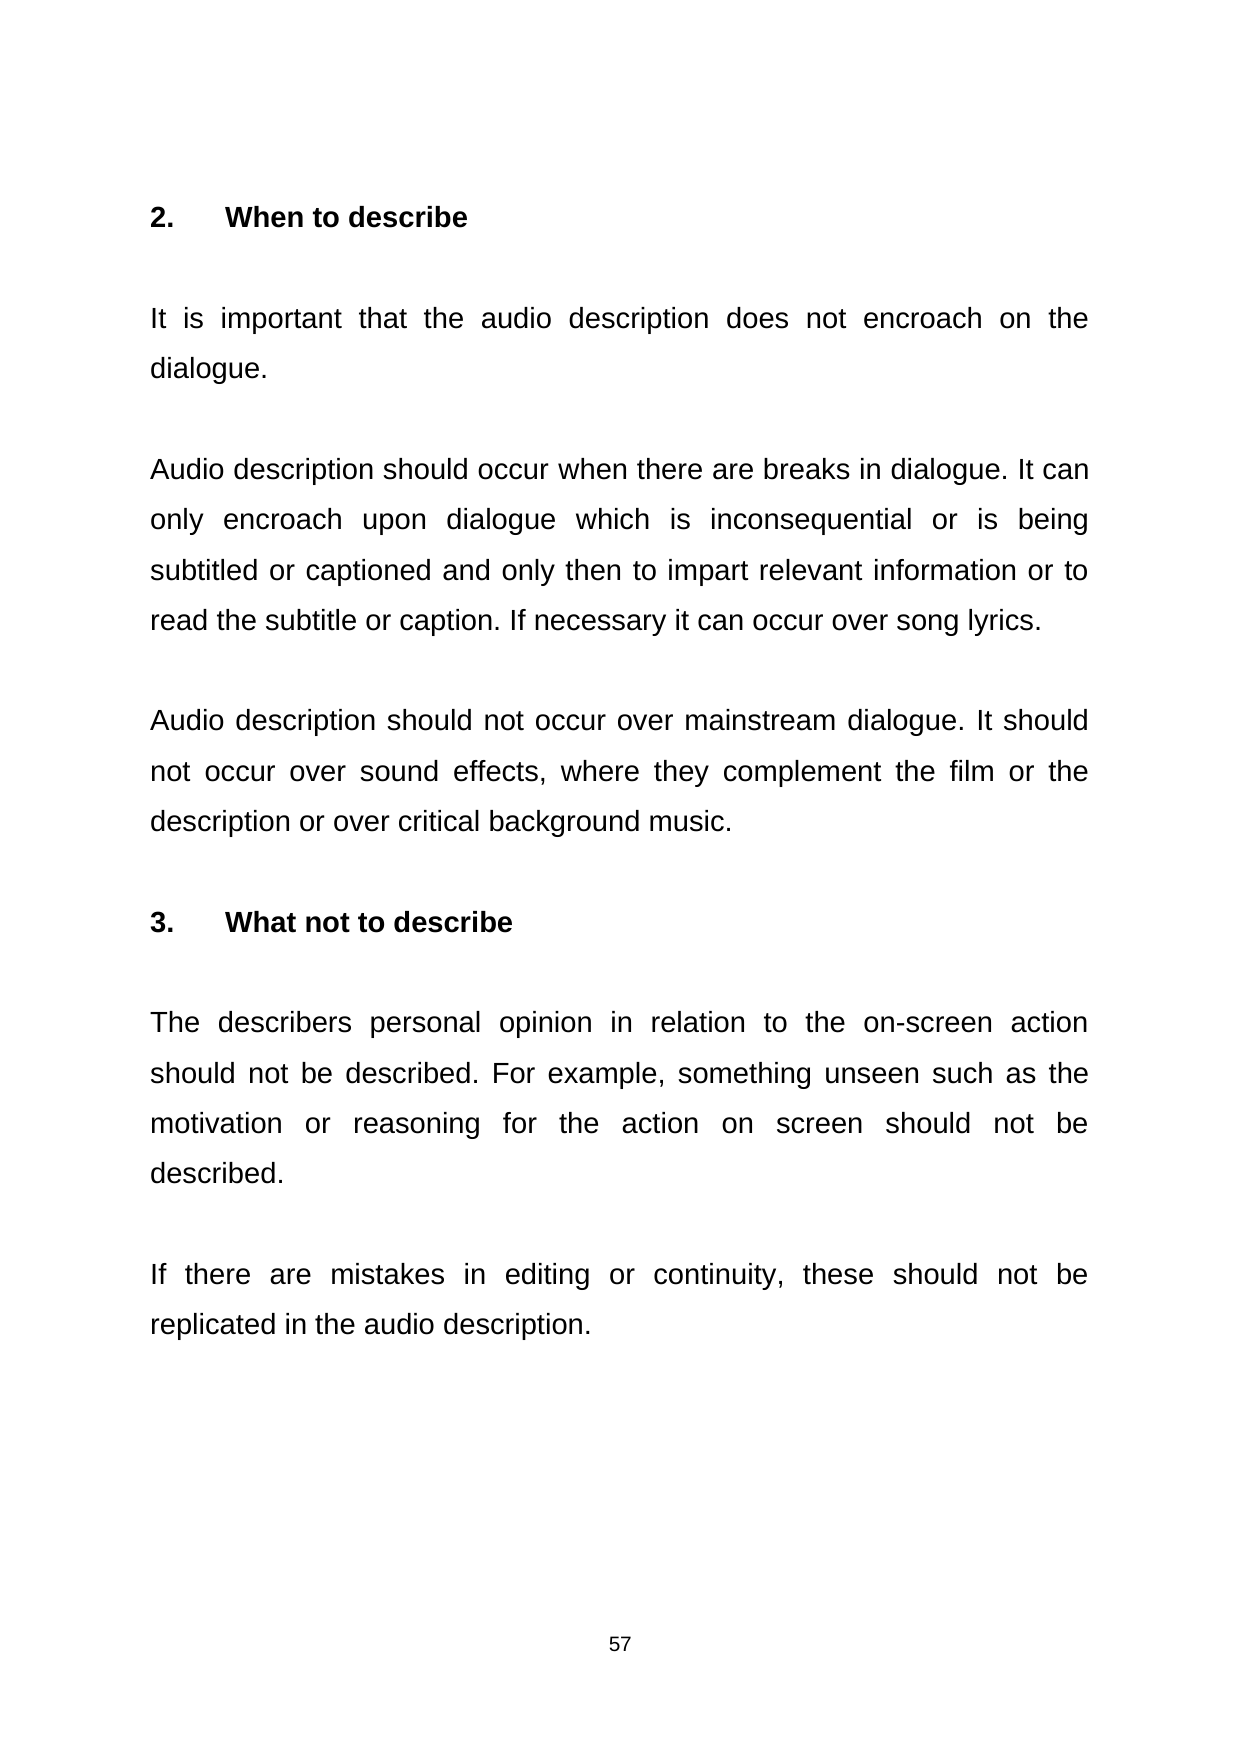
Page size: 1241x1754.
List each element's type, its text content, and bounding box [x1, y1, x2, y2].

text It is important that the audio description does not encroach on the dialogue. [150, 301, 1090, 385]
text Audio description should not occur over mainstream dialogue. It should not occur over sound effects, where they complement the film or the description or over critical background music. [150, 703, 1090, 838]
text 3. What not to describe [150, 905, 1090, 938]
text 2. When to describe [150, 200, 1090, 234]
text Audio description should occur when there are breaks in dialogue. It can only encroach upon dialogue which is inconsequential or is being subtitled or captioned and only then to impart relevant information or to read the subtitle or caption. If necessary it can occur over song lyrics. [150, 452, 1090, 636]
text The describers personal opinion in relation to the on-screen action should not be described. For example, something unseen such as the motivation or reasoning for the action on screen should not be described. [150, 1005, 1090, 1190]
text If there are mistakes in editing or continuity, these should not be replicated in the audio description. [150, 1257, 1090, 1341]
